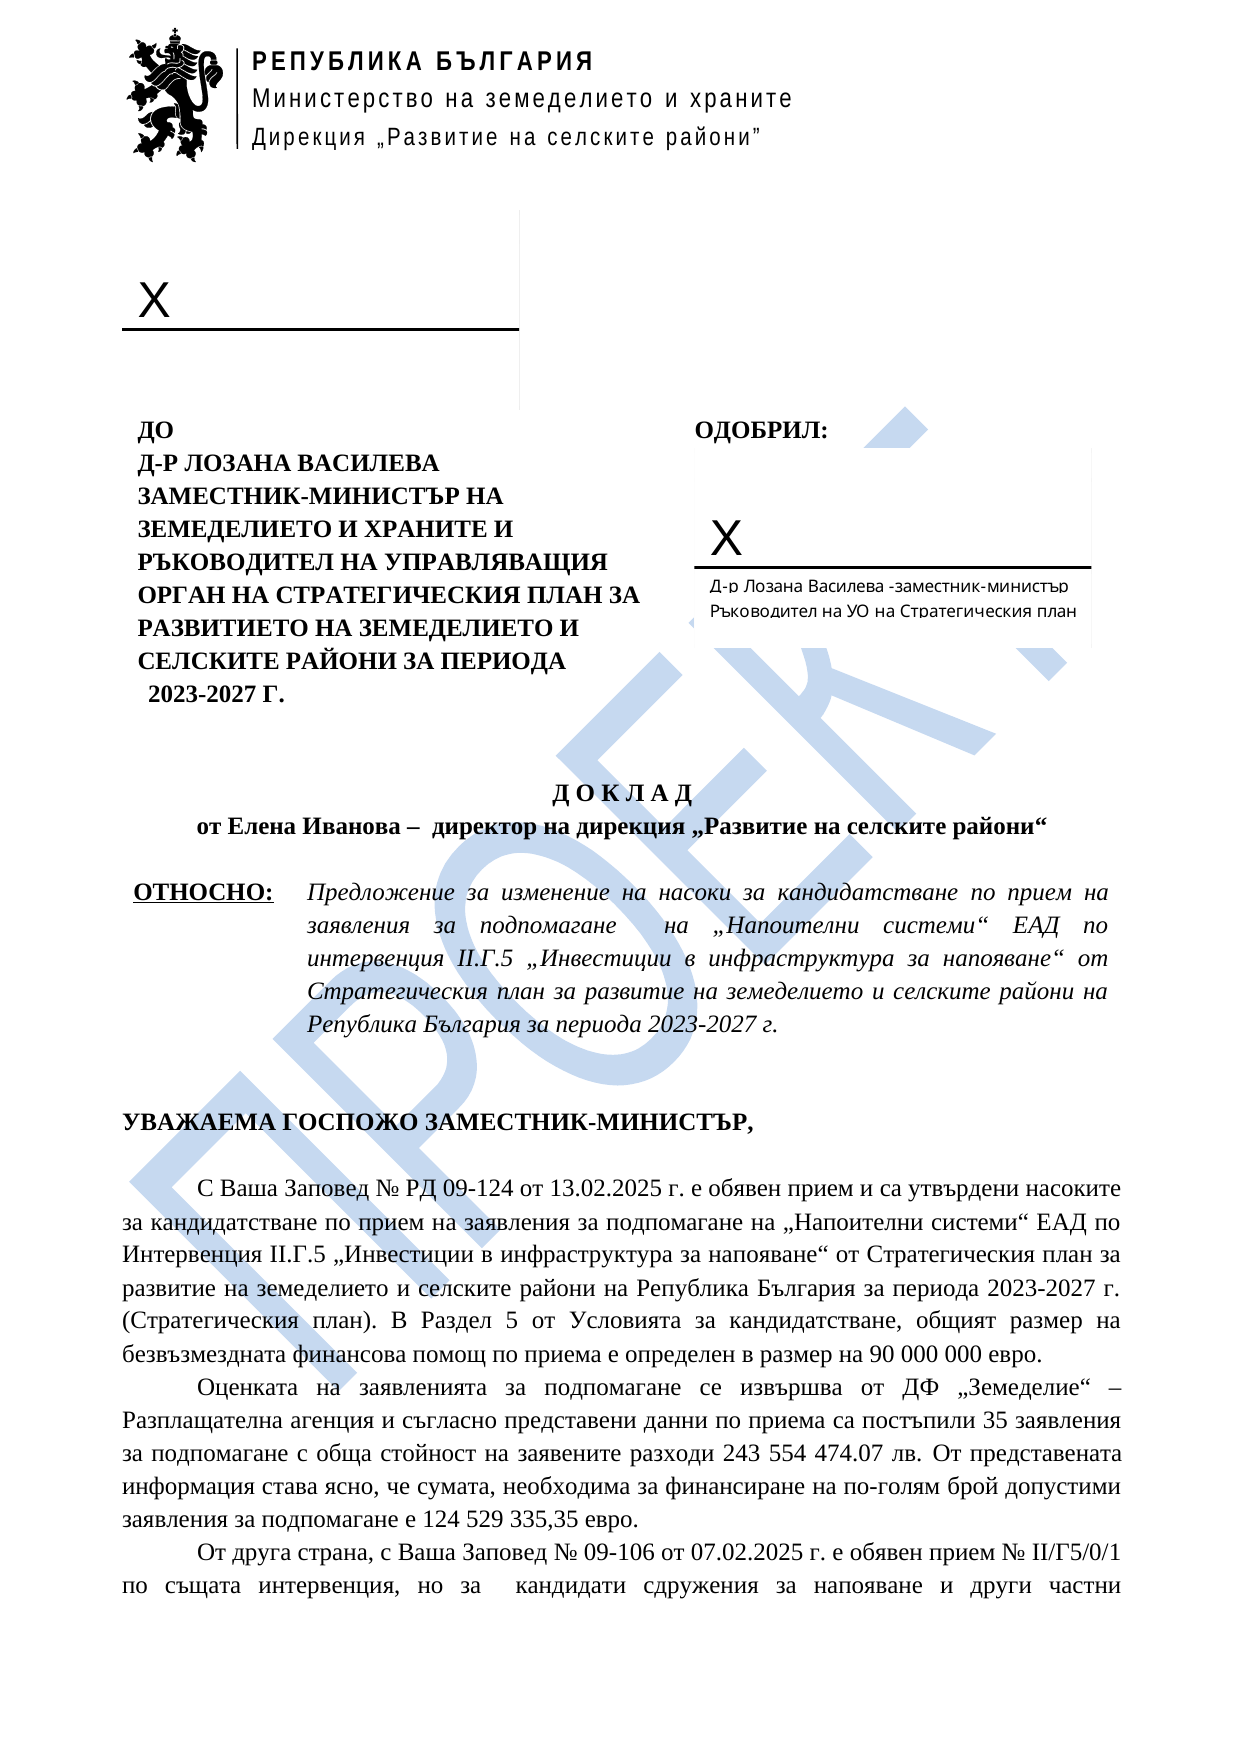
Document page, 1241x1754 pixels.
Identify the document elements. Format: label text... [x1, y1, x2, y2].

text Д О К Л А Д [122, 778, 1122, 807]
text С Ваша Заповед № РД 09-124 от 13.02.2025 г. е обявен прием и са утвърдени насоките за кандидатстване по прием на заявления за подпомагане на „Напоителни системи“ ЕАД по Интервенция II.Г.5 „Инвестиции в инфраструктура за напояване“ от Стратегическия план за развитие на земеделието и селските райони на Република България за периода 2023-2027 г. (Стратегическия план). В Раздел 5 от Условията за кандидатстване, общият размер на безвъзмездната финансова помощ по приема е определен в размер на 90 000 000 евро. [122, 1173, 1122, 1367]
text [122, 1537, 1122, 1598]
text УВАЖАЕМА ГОСПОЖО ЗАМЕСТНИК-МИНИСТЪР, [122, 1107, 1122, 1136]
table_header ОДОБРИЛ: [683, 415, 1133, 745]
table_header ОТНОСНО: [122, 877, 296, 1041]
table_header ДО Д-Р ЛОЗАНА ВАСИЛЕВА ЗАМЕСТНИК-МИНИСТЪР НА ЗЕМЕДЕЛИЕТО И ХРАНИТЕ И РЪКОВОДИТЕЛ НА УПРАВЛЯВАЩИЯ ОРГАН НА СТРАТЕГИЧЕСКИЯ ПЛАН ЗА РАЗВИТИЕТО НА ЗЕМЕДЕЛИЕТО И СЕЛСКИТЕ РАЙОНИ ЗА ПЕРИОДА 2023-2027 Г. [133, 415, 683, 745]
table_header Предложение за изменение на насоки за кандидатстване по прием на заявления за подпомагане на „Напоителни системи“ ЕАД по интервенция II.Г.5 „Инвестиции в инфраструктура за напояване“ от Стратегическия план за развитие на земеделието и селските райони на Република България за периода 2023-2027 г. [296, 877, 1122, 1041]
text от Елена Иванова – директор на дирекция „Развитие на селските райони“ [122, 811, 1122, 840]
text Оценката на заявленията за подпомагане се извършва от ДФ „Земеделие“ – Разплащателна агенция и съгласно представени данни по приема са постъпили 35 заявления за подпомагане с обща стойност на заявените разходи 243 554 474.07 лв. От представената информация става ясно, че сумата, необходима за финансиране на по-голям брой допустими заявления за подпомагане е 124 529 335,35 евро. [122, 1372, 1122, 1532]
